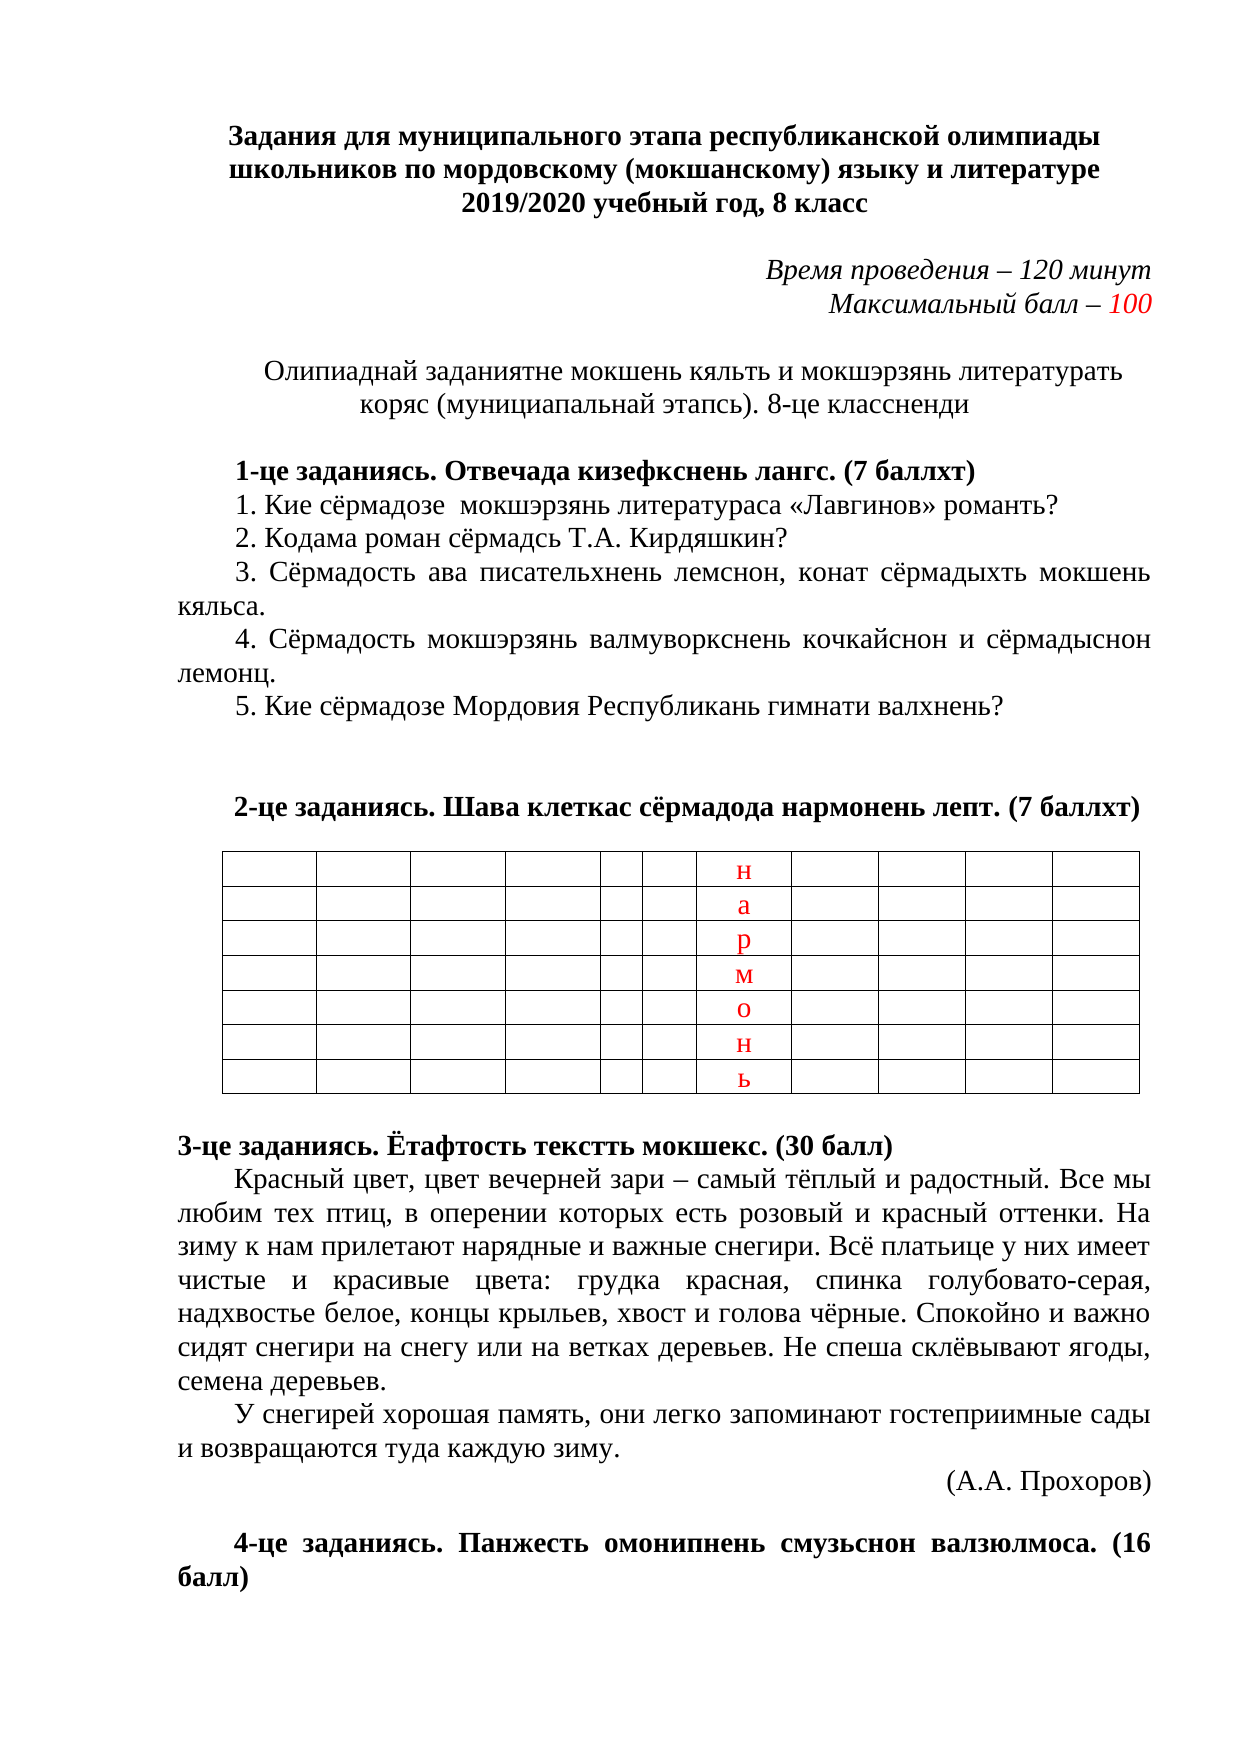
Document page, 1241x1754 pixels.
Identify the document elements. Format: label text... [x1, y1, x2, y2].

text 1-це заданиясь. Отвечада кизефкснень лангс. (7 баллхт) [177, 453, 1152, 487]
text 2. Кодама роман сёрмадсь Т.А. Кирдяшкин? [177, 521, 1152, 554]
table_cell [643, 1025, 696, 1059]
table_cell [643, 921, 696, 955]
table_cell [879, 921, 965, 955]
table_cell [223, 921, 316, 955]
text Максимальный балл – 100 [177, 286, 1152, 319]
table_cell [1053, 887, 1139, 920]
table_cell н [697, 1025, 791, 1059]
table_cell [223, 1060, 316, 1093]
table_cell [643, 887, 696, 920]
table_cell [792, 1025, 878, 1059]
table_cell р [697, 921, 791, 955]
table_cell [411, 1025, 505, 1059]
table_cell [879, 1060, 965, 1093]
table_cell [792, 1060, 878, 1093]
table_cell [1053, 1025, 1139, 1059]
table_cell [966, 1025, 1052, 1059]
table_cell [411, 1060, 505, 1093]
table_cell [223, 1025, 316, 1059]
table_cell [317, 956, 410, 989]
text 3. Сёрмадость ава писательхнень лемснон, конат сёрмадыхть мокшень кяльса. [177, 554, 1152, 621]
table_cell [411, 887, 505, 920]
table_cell [317, 1060, 410, 1093]
table_cell [966, 1060, 1052, 1093]
table_cell [643, 1060, 696, 1093]
text Красный цвет, цвет вечерней зари – самый тёплый и радостный. Все мы любим тех птиц, в оперении которых есть розовый и красный оттенки. На зиму к нам прилетают нарядные и важные снегири. Всё платьице у них имеет чистые и красивые цвета: грудка красная, спинка голубовато-серая, надхвостье белое, концы крыльев, хвост и голова чёрные. Спокойно и важно сидят снегири на снегу или на ветках деревьев. Не спеша склёвывают ягоды, семена деревьев. [177, 1161, 1152, 1396]
table_cell а [697, 887, 791, 920]
text 2-це заданиясь. Шава клеткас сёрмадода нармонень лепт. (7 баллхт) [177, 789, 1152, 822]
table_cell [506, 1060, 600, 1093]
text 1. Кие сёрмадозе мокшэрзянь литератураса «Лавгинов» романть? [177, 487, 1152, 521]
table_cell [879, 887, 965, 920]
table_cell [317, 921, 410, 955]
table_cell [792, 991, 878, 1024]
table_header [792, 852, 878, 886]
table_cell [317, 1025, 410, 1059]
table_cell [643, 991, 696, 1024]
table_cell [792, 921, 878, 955]
table_cell [601, 1025, 642, 1059]
table_cell ь [697, 1060, 791, 1093]
table_cell [966, 991, 1052, 1024]
table_cell [879, 1025, 965, 1059]
table_cell [966, 887, 1052, 920]
text 3-це заданиясь. Ётафтость текстть мокшекс. (30 балл) [177, 1128, 1152, 1161]
table_header н [697, 852, 791, 886]
table_cell [792, 956, 878, 989]
table_cell [966, 921, 1052, 955]
table_cell о [697, 991, 791, 1024]
table_cell [1053, 921, 1139, 955]
table_cell [223, 991, 316, 1024]
table_header [506, 852, 600, 886]
table_cell м [697, 956, 791, 989]
table_cell [506, 956, 600, 989]
table_cell [1053, 1060, 1139, 1093]
text 5. Кие сёрмадозе Мордовия Республикань гимнати валхнень? [177, 688, 1152, 722]
table_cell [643, 956, 696, 989]
table_cell [879, 956, 965, 989]
table_cell [411, 921, 505, 955]
table_cell [506, 921, 600, 955]
table_cell [792, 887, 878, 920]
text 2019/2020 учебный год, 8 класс [177, 185, 1152, 219]
table_header [643, 852, 696, 886]
table_header [411, 852, 505, 886]
table_header [1053, 852, 1139, 886]
table_cell [223, 956, 316, 989]
table_cell [317, 991, 410, 1024]
table_cell [601, 956, 642, 989]
table_cell [506, 991, 600, 1024]
table_cell [601, 1060, 642, 1093]
text Олипиаднай заданиятне мокшень кяльть и мокшэрзянь литературать коряс (мунициапальнай этапсь). 8-це классненди [177, 353, 1152, 420]
text (А.А. Прохоров) [177, 1463, 1152, 1497]
table_cell [601, 921, 642, 955]
table_header [879, 852, 965, 886]
text У снегирей хорошая память, они легко запоминают гостеприимные сады и возвращаются туда каждую зиму. [177, 1396, 1152, 1463]
text Задания для муниципального этапа республиканской олимпиады школьников по мордовскому (мокшанскому) языку и литературе [177, 118, 1152, 185]
table_cell [411, 956, 505, 989]
table_cell [1053, 956, 1139, 989]
table_cell [317, 887, 410, 920]
table_header [966, 852, 1052, 886]
table_header [223, 852, 316, 886]
table_cell [1053, 991, 1139, 1024]
text 4-це заданиясь. Панжесть омонипнень смузьснон валзюлмоса. (16 балл) [177, 1526, 1152, 1593]
table_cell [506, 887, 600, 920]
table_cell [879, 991, 965, 1024]
table_cell [411, 991, 505, 1024]
text 4. Сёрмадость мокшэрзянь валмуворкснень кочкайснон и сёрмадыснон лемонц. [177, 621, 1152, 688]
table_cell [966, 956, 1052, 989]
table_cell [506, 1025, 600, 1059]
table_header [601, 852, 642, 886]
text Время проведения – 120 минут [177, 252, 1152, 286]
table_cell [601, 887, 642, 920]
table_cell [223, 887, 316, 920]
table_cell [601, 991, 642, 1024]
table_header [317, 852, 410, 886]
